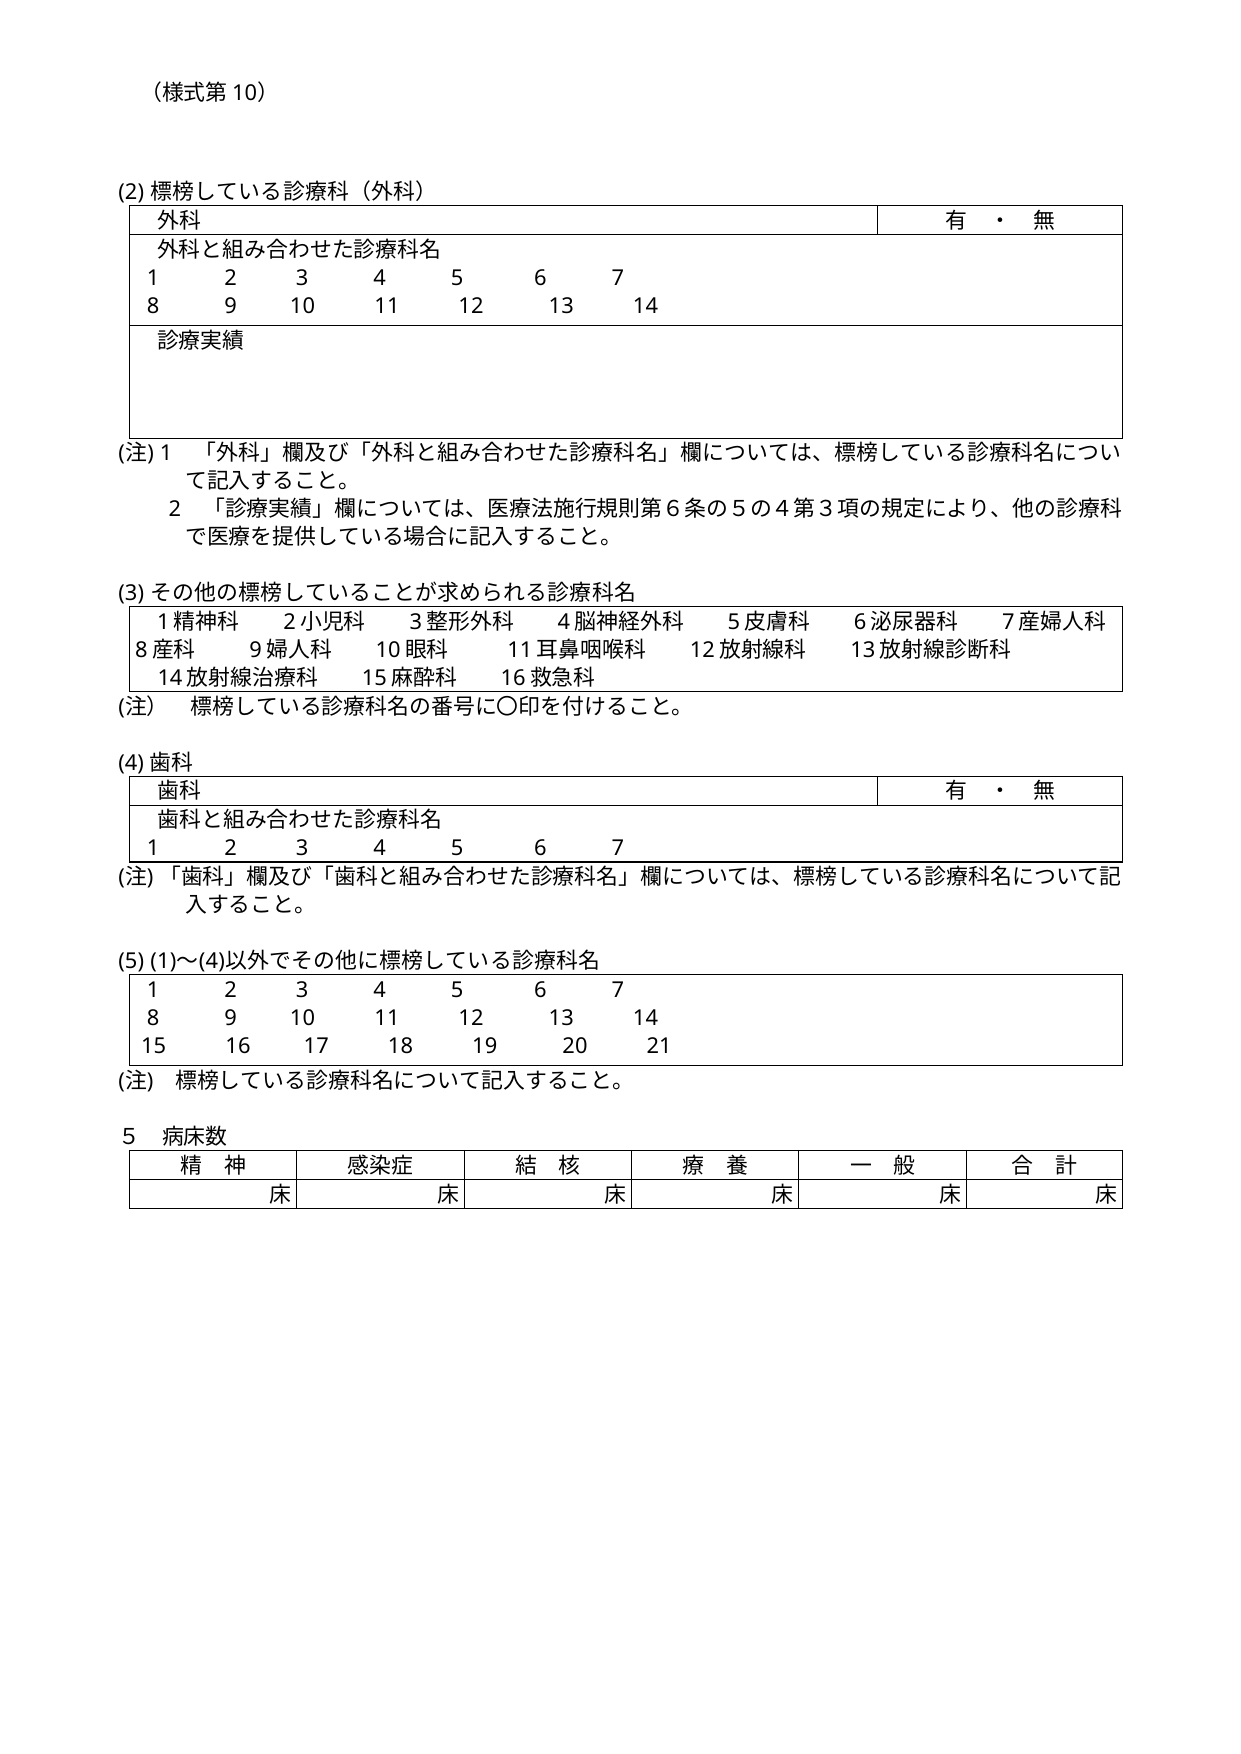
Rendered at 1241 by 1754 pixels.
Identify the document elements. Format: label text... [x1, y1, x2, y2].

table_header 外科 [130, 206, 877, 234]
text (注) 「歯科」欄及び「歯科と組み合わせた診療科名」欄については、標榜している診療科名について記入すること。 [118, 862, 1122, 918]
table_header 結 核 [465, 1151, 631, 1179]
table_header 精 神 [130, 1151, 296, 1179]
text (2) 標榜している診療科（外科） [118, 177, 1122, 205]
table_cell 床 [799, 1180, 966, 1208]
table_header 合 計 [967, 1151, 1122, 1179]
table_cell 歯科と組み合わせた診療科名 1 2 3 4 5 6 7 [130, 806, 1122, 861]
table_header 一 般 [799, 1151, 966, 1179]
text ５ 病床数 [118, 1122, 1122, 1150]
text (注) 標榜している診療科名について記入すること。 [118, 1066, 1122, 1094]
table_cell 外科と組み合わせた診療科名 1 2 3 4 5 6 7 8 9 10 11 12 13 14 [130, 235, 1122, 325]
table_cell 床 [465, 1180, 631, 1208]
text 2 「診療実績」欄については、医療法施行規則第６条の５の４第３項の規定により、他の診療科で医療を提供している場合に記入すること。 [163, 494, 1122, 550]
text (注） 標榜している診療科名の番号に〇印を付けること。 [118, 692, 1122, 720]
table_header 有 ・ 無 [878, 206, 1122, 234]
text (4) 歯科 [118, 748, 1122, 776]
text (5) (1)～(4)以外でその他に標榜している診療科名 [118, 946, 1122, 974]
table_header 1 2 3 4 5 6 7 8 9 10 11 12 13 14 15 16 17 18 19 20 21 [130, 975, 1122, 1065]
text (注) 1 「外科」欄及び「外科と組み合わせた診療科名」欄については、標榜している診療科名について記入すること。 [118, 438, 1122, 494]
table_cell 床 [632, 1180, 798, 1208]
table_header 歯科 [130, 777, 877, 804]
table_header 有 ・ 無 [878, 777, 1122, 804]
table_header 1精神科 2小児科 3整形外科 4脳神経外科 5皮膚科 6泌尿器科 7産婦人科 8産科 9婦人科 10眼科 11耳鼻咽喉科 12放射線科 13放射線診断科 14放射線治療科 15麻酔科 16救急科 [130, 607, 1122, 691]
table_header 感染症 [297, 1151, 464, 1179]
text (3) その他の標榜していることが求められる診療科名 [118, 578, 1122, 606]
table_cell 床 [130, 1180, 296, 1208]
table_header 療 養 [632, 1151, 798, 1179]
table_cell 床 [297, 1180, 464, 1208]
table_cell 床 [967, 1180, 1122, 1208]
table_cell 診療実績 [130, 326, 1122, 437]
